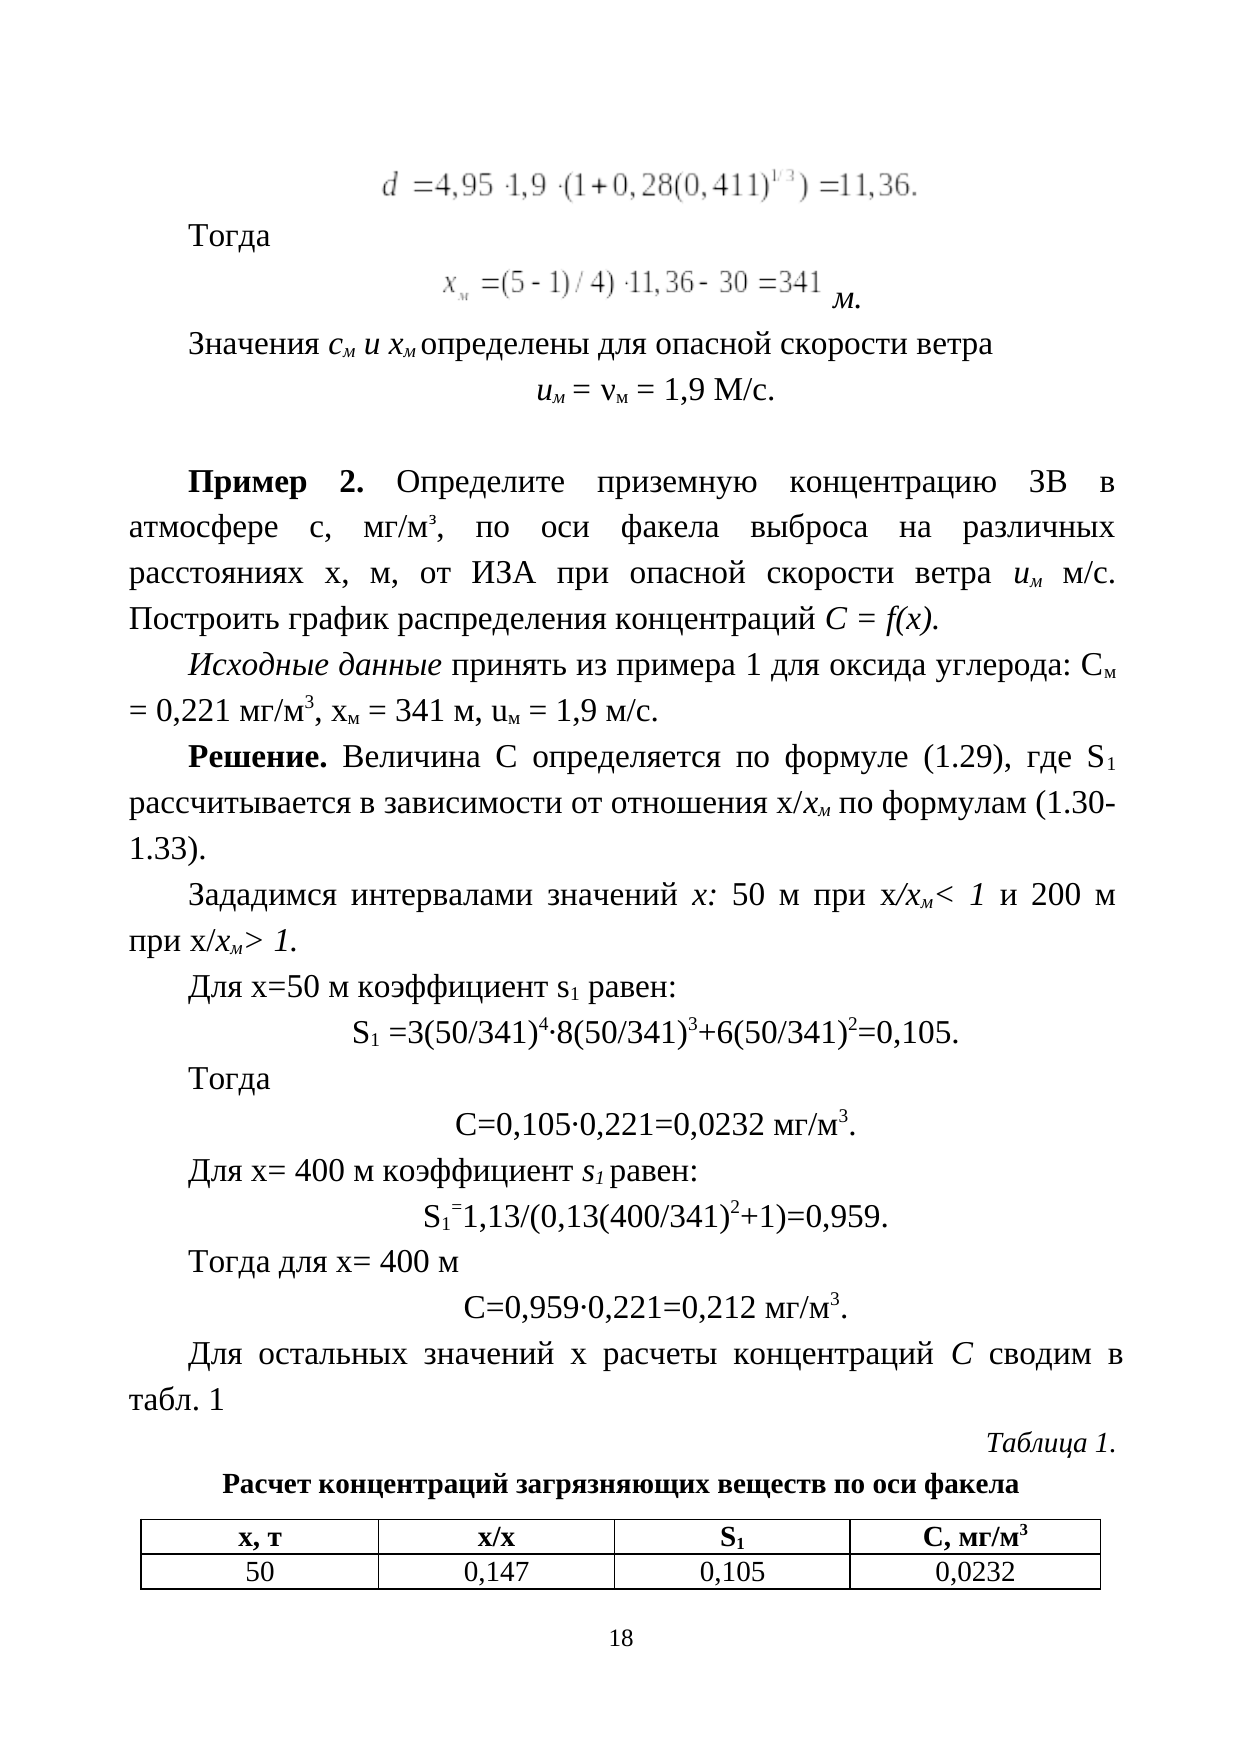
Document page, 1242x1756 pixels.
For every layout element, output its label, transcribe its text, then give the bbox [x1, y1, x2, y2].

text Тогда для х= [129, 1242, 1123, 1280]
table_header х, т [142, 1520, 378, 1553]
text Для остальных значений х расчеты концентраций С сводим в табл. 1 [129, 1334, 1123, 1418]
text Для х=50 м коэффициент s1 равен: [129, 966, 1123, 1004]
text Исходные данные принять из примера 1 для оксида углерода: См = 0,221 мг/м3, хм = , uм = 1,9 м/с. [129, 644, 1116, 729]
text С=0,105∙0,221=0,0232 мг/м3. [129, 1104, 1123, 1142]
text Расчет концентраций загрязняющих веществ по оси факела [118, 1466, 1123, 1499]
text S1=1,13/(0,13(400/341)2+1)=0,959. [129, 1196, 1123, 1234]
table_cell 0,105 [615, 1555, 849, 1588]
text им = νм = 1,9 М/с. [129, 369, 1123, 407]
table_header S1 [615, 1520, 849, 1553]
text Тогда [129, 215, 1123, 254]
table_cell 0,0232 [851, 1555, 1100, 1588]
text Тогда [129, 1058, 1123, 1096]
text Зададимся интервалами значений х: при х/хм< 1 и при х/хм> 1. [129, 874, 1116, 958]
text С=0,959∙0,221=0,212 мг/м3. [129, 1288, 1123, 1326]
text Пример 2. Определите приземную концентрацию ЗВ в атмосфере с, мг/мз, по оси факела выброса на различных расстояниях х, м, от ИЗА при опасной скорости ветра uм м/с. Построить график распределения концентраций С = f(х). [129, 461, 1116, 637]
table_header С, мг/м3 [851, 1520, 1100, 1553]
text S1 =3(50/341)4∙8(50/341)3+6(50/341)2=0,105. [129, 1012, 1123, 1050]
text Для х= коэффициент s1 равен: [129, 1150, 1123, 1188]
text Решение. Величина С определяется по формуле (1.29), где S1 рассчитывается в зависимости от отношения х/хм по формулам (1.30-1.33). [129, 736, 1116, 867]
table_cell 50 [142, 1555, 378, 1588]
text Значения см и хм определены для опасной скорости ветра [129, 323, 1123, 361]
text Таблица 1. [129, 1426, 1117, 1459]
table_cell 0,147 [379, 1555, 614, 1588]
table_header х/х [379, 1520, 614, 1553]
text м. [118, 261, 1123, 315]
